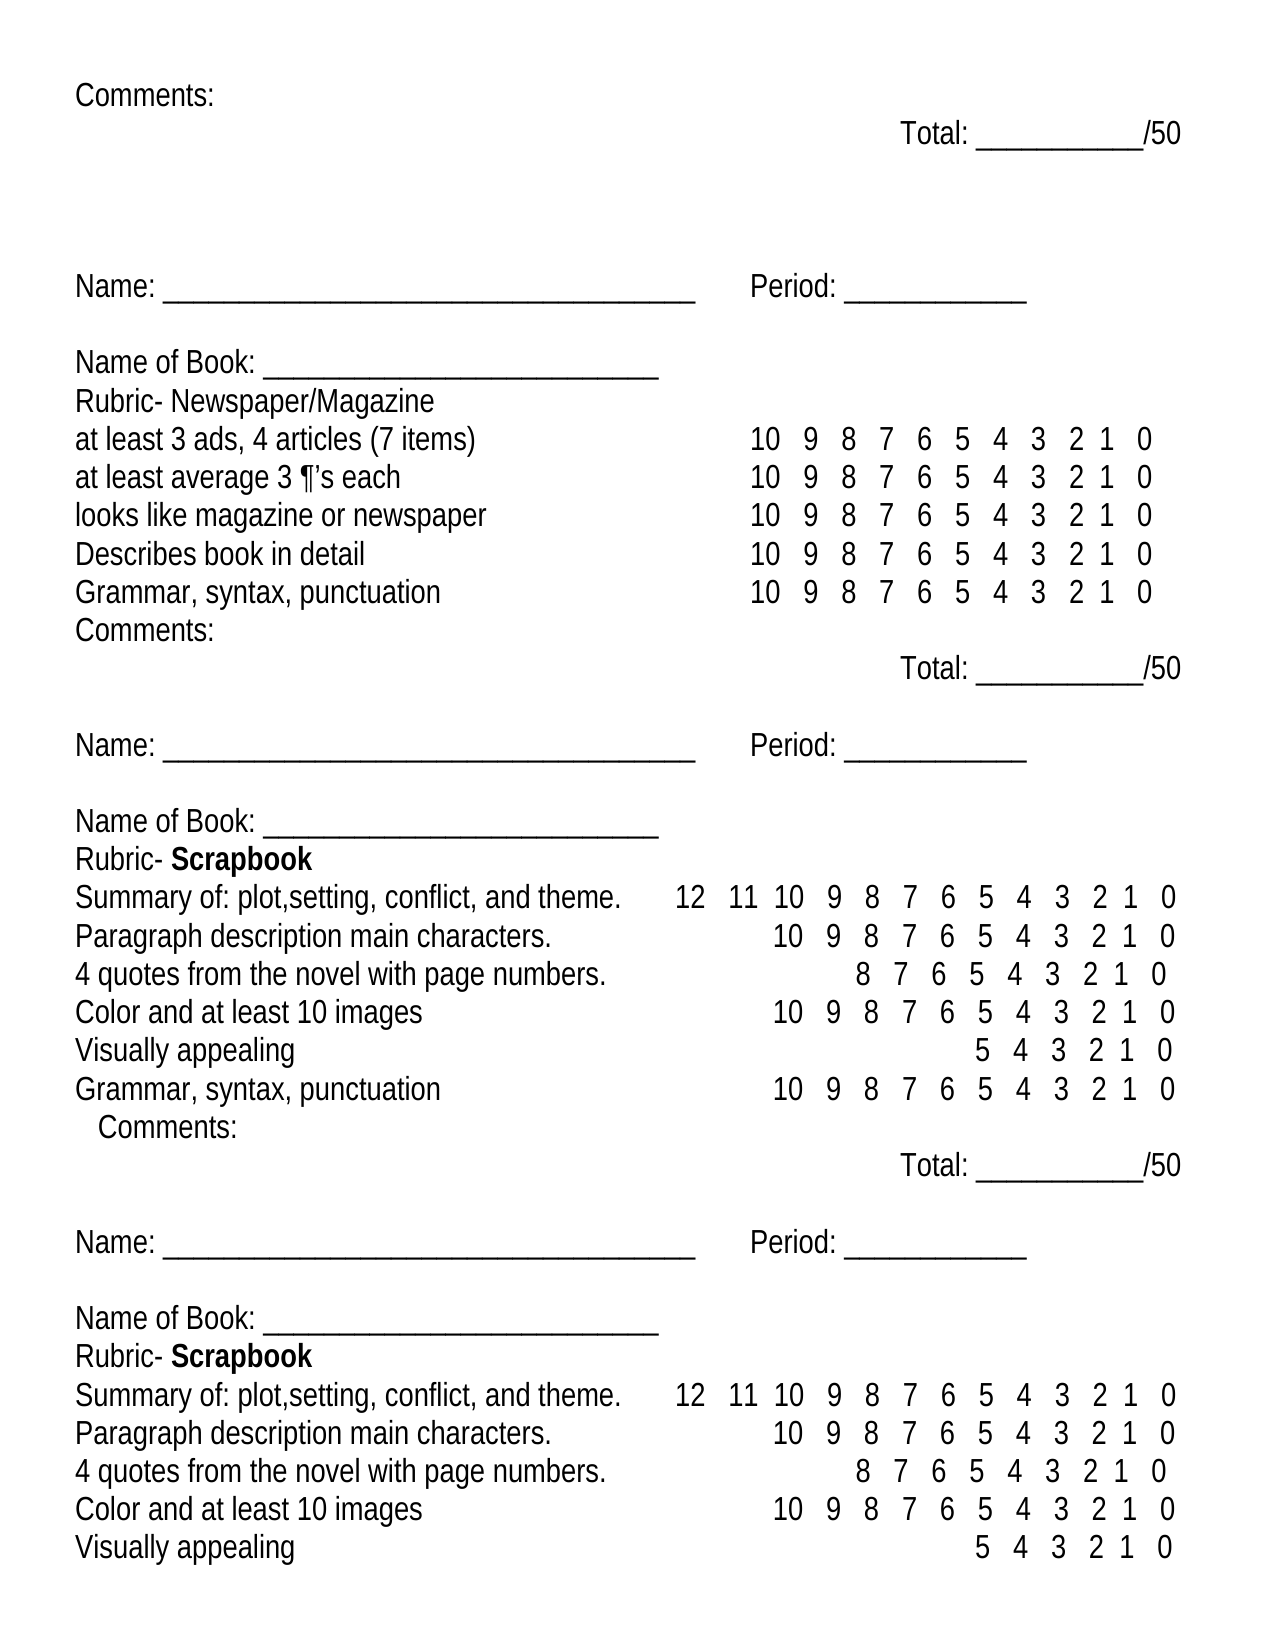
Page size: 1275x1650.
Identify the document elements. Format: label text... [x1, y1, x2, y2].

text Comments: [75, 610, 1200, 648]
text Comments: [75, 1107, 1200, 1145]
text Summary of: plot,setting, conflict, and theme. 12 11 10 9 8 7 6 5 4 3 2 1 0 [75, 878, 1200, 916]
text Grammar, syntax, punctuation 10 9 8 7 6 5 4 3 2 1 0 [75, 1069, 1200, 1107]
text Visually appealing 5 4 3 2 1 0 [75, 1031, 1200, 1069]
text Rubric- Newspaper/Magazine [75, 381, 1200, 419]
text Color and at least 10 images 10 9 8 7 6 5 4 3 2 1 0 [75, 1489, 1200, 1528]
text Color and at least 10 images 10 9 8 7 6 5 4 3 2 1 0 [75, 992, 1200, 1031]
text Rubric- Scrapbook [75, 839, 1200, 878]
text at least average 3 ¶’s each 10 9 8 7 6 5 4 3 2 1 0 [75, 457, 1200, 496]
text looks like magazine or newspaper 10 9 8 7 6 5 4 3 2 1 0 [75, 496, 1200, 534]
text at least 3 ads, 4 articles (7 items) 10 9 8 7 6 5 4 3 2 1 0 [75, 419, 1200, 457]
text Visually appealing 5 4 3 2 1 0 [75, 1528, 1200, 1566]
text Name: ___________________________________ Period: ____________ [75, 266, 1200, 304]
text Paragraph description main characters. 10 9 8 7 6 5 4 3 2 1 0 [75, 916, 1200, 954]
text Name: ___________________________________ Period: ____________ [75, 725, 1200, 763]
text Comments: [75, 75, 1200, 113]
text 4 quotes from the novel with page numbers. 8 7 6 5 4 3 2 1 0 [75, 1451, 1200, 1489]
text 4 quotes from the novel with page numbers. 8 7 6 5 4 3 2 1 0 [75, 954, 1200, 992]
text Total: ___________/50 [825, 1145, 1200, 1184]
text Name of Book: __________________________ [75, 1298, 1200, 1337]
text Total: ___________/50 [825, 648, 1200, 687]
text Grammar, syntax, punctuation 10 9 8 7 6 5 4 3 2 1 0 [75, 572, 1200, 610]
text Describes book in detail 10 9 8 7 6 5 4 3 2 1 0 [75, 534, 1200, 572]
text Paragraph description main characters. 10 9 8 7 6 5 4 3 2 1 0 [75, 1413, 1200, 1451]
text Name of Book: __________________________ [75, 801, 1200, 839]
text Total: ___________/50 [825, 113, 1200, 151]
text Rubric- Scrapbook [75, 1337, 1200, 1375]
text Name of Book: __________________________ [75, 343, 1200, 381]
text Name: ___________________________________ Period: ____________ [75, 1222, 1200, 1260]
text Summary of: plot,setting, conflict, and theme. 12 11 10 9 8 7 6 5 4 3 2 1 0 [75, 1375, 1200, 1413]
